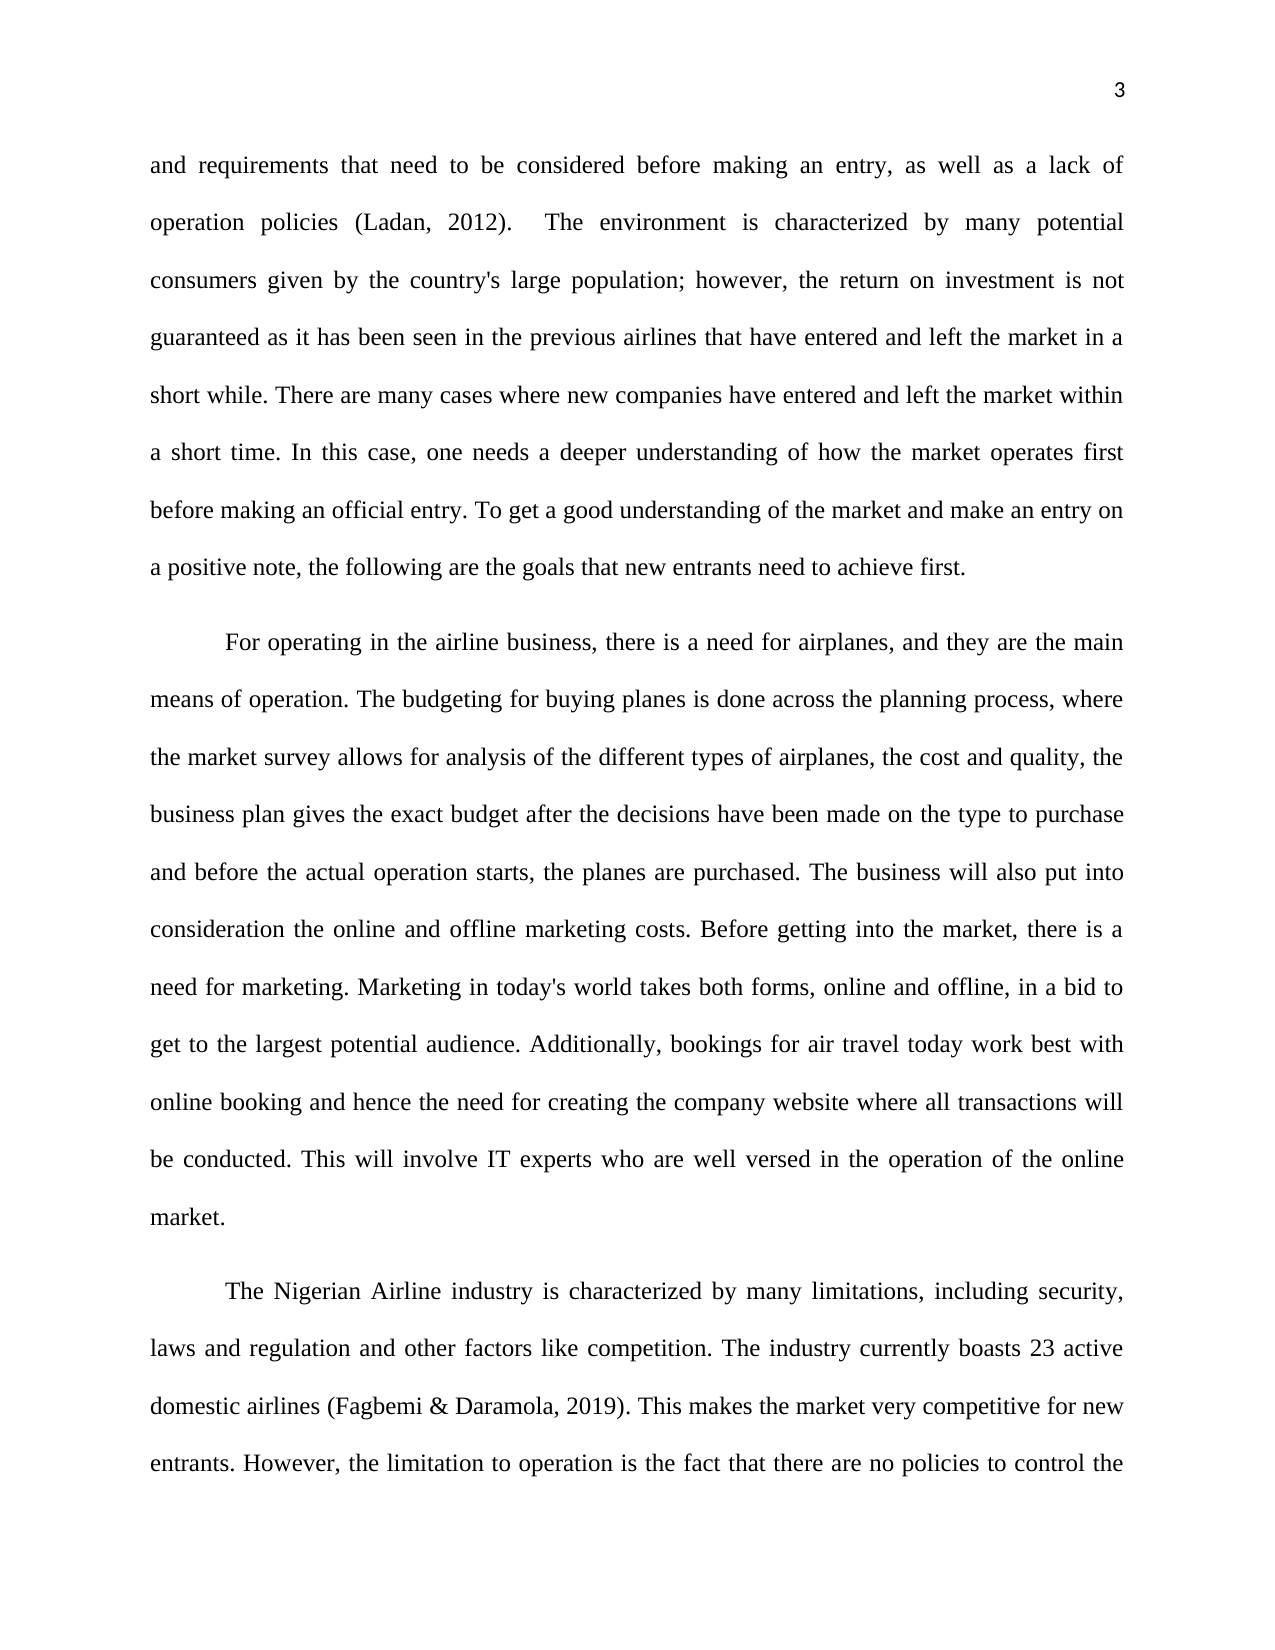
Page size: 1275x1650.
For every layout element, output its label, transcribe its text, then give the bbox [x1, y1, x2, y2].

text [150, 150, 1125, 581]
text For operating in the airline business, there is a need for airplanes, and they are the main means of operation. The budgeting for buying planes is done across the planning process, where the market survey allows for analysis of the different types of airplanes, the cost and quality, the business plan gives the exact budget after the decisions have been made on the type to purchase and before the actual operation starts, the planes are purchased. The business will also put into consideration the online and offline marketing costs. Before getting into the market, there is a need for marketing. Marketing in today's world takes both forms, online and offline, in a bid to get to the largest potential audience. Additionally, bookings for air travel today work best with online booking and hence the need for creating the company website where all transactions will be conducted. This will involve IT experts who are well versed in the operation of the online market. [150, 627, 1125, 1230]
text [150, 1276, 1125, 1477]
